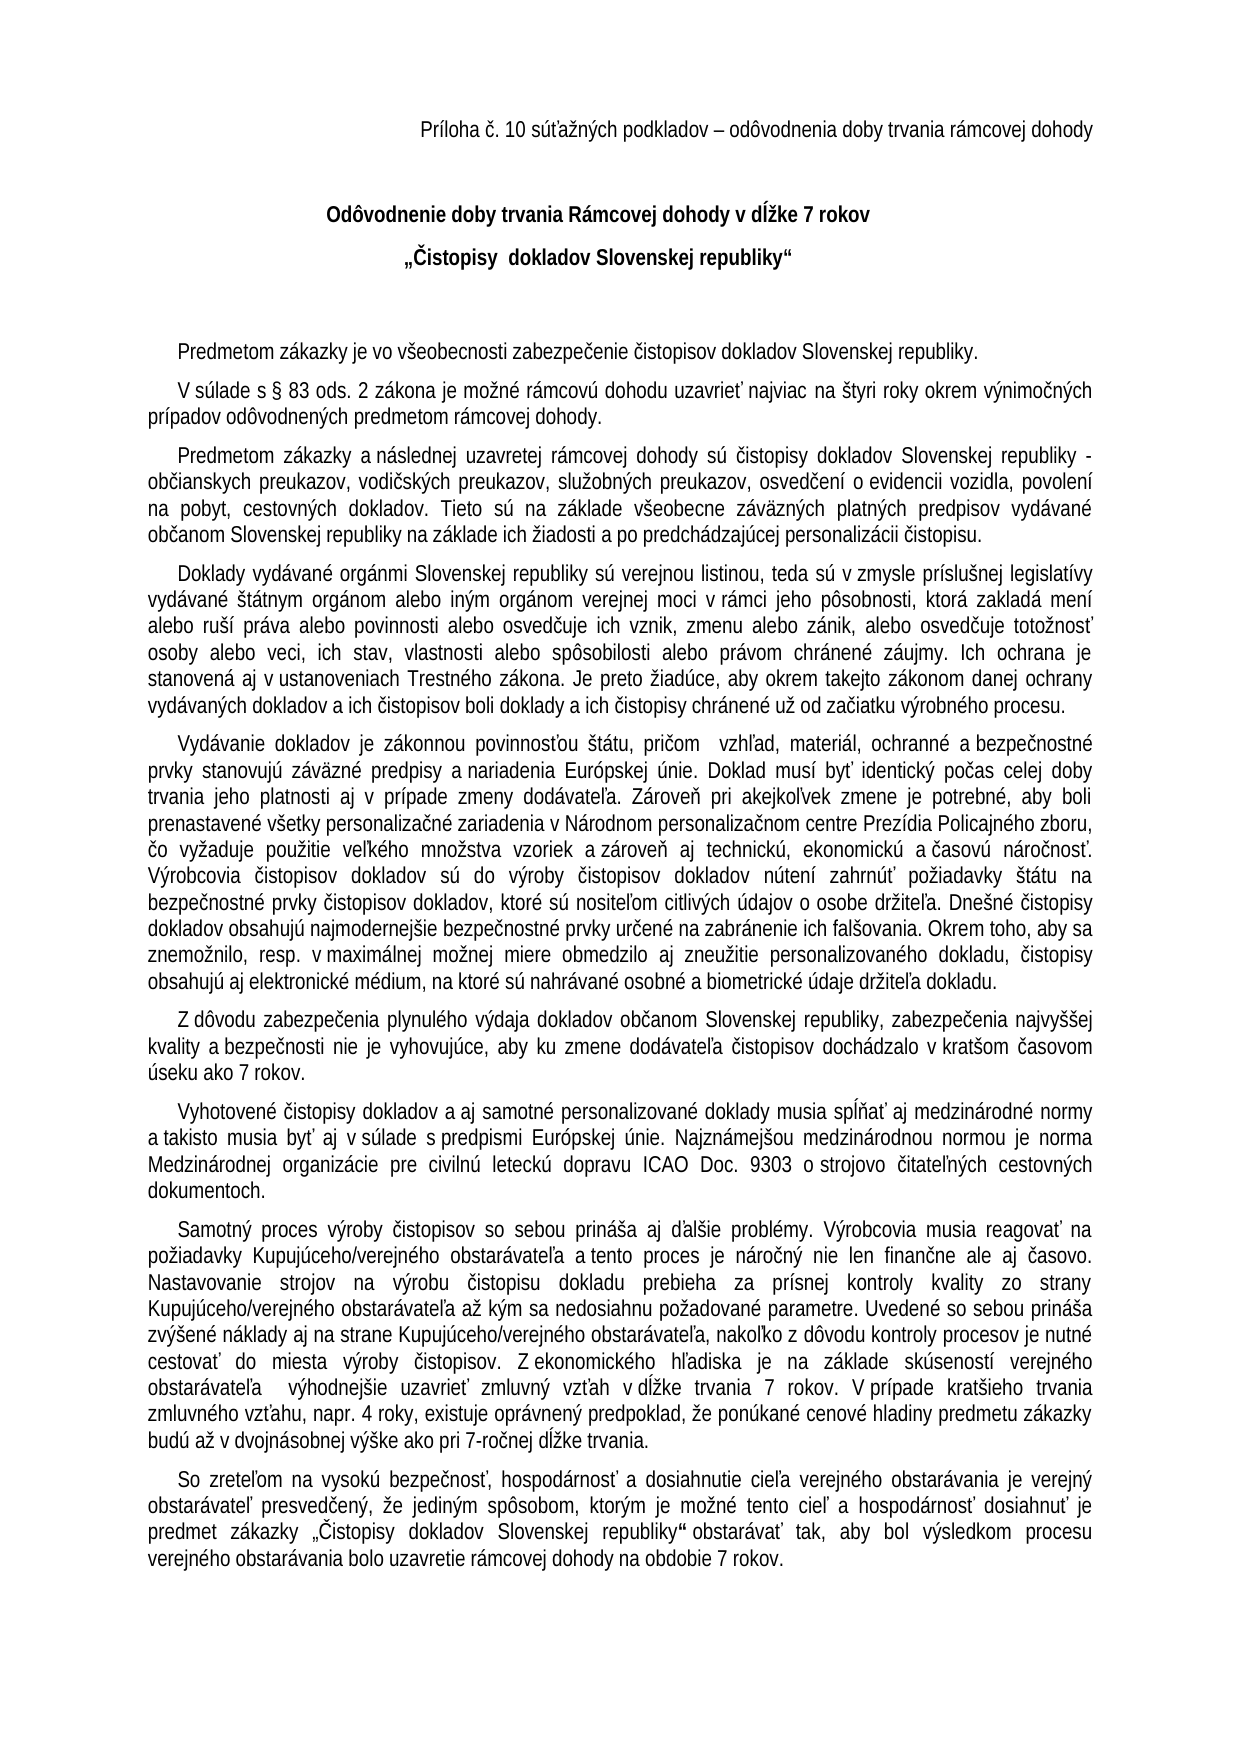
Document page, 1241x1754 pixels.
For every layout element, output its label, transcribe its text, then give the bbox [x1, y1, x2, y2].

text Vyhotovené čistopisy dokladov a aj samotné personalizované doklady musia spĺňať aj medzinárodné normy a takisto musia byť aj v súlade s predpismi Európskej únie. Najznámejšou medzinárodnou normou je norma Medzinárodnej organizácie pre civilnú leteckú dopravu ICAO Doc. 9303 o strojovo čitateľných cestovných dokumentoch. [148, 1098, 1093, 1203]
text Samotný proces výroby čistopisov so sebou prináša aj ďalšie problémy. Výrobcovia musia reagovať na požiadavky Kupujúceho/verejného obstarávateľa a tento proces je náročný nie len finančne ale aj časovo. Nastavovanie strojov na výrobu čistopisu dokladu prebieha za prísnej kontroly kvality zo strany Kupujúceho/verejného obstarávateľa až kým sa nedosiahnu požadované parametre. Uvedené so sebou prináša zvýšené náklady aj na strane Kupujúceho/verejného obstarávateľa, nakoľko z dôvodu kontroly procesov je nutné cestovať do miesta výroby čistopisov. Z ekonomického hľadiska je na základe skúseností verejného obstarávateľa výhodnejšie uzavrieť zmluvný vzťah v dĺžke trvania 7 rokov. V prípade kratšieho trvania zmluvného vzťahu, napr. 4 roky, existuje oprávnený predpoklad, že ponúkané cenové hladiny predmetu zákazky budú až v dvojnásobnej výške ako pri 7-ročnej dĺžke trvania. [148, 1216, 1093, 1453]
text V súlade s § 83 ods. 2 zákona je možné rámcovú dohodu uzavrieť najviac na štyri roky okrem výnimočných prípadov odôvodnených predmetom rámcovej dohody. [148, 377, 1093, 429]
text Z dôvodu zabezpečenia plynulého výdaja dokladov občanom Slovenskej republiky, zabezpečenia najvyššej kvality a bezpečnosti nie je vyhovujúce, aby ku zmene dodávateľa čistopisov dochádzalo v kratšom časovom úseku ako 7 rokov. [148, 1006, 1093, 1086]
text So zreteľom na vysokú bezpečnosť, hospodárnosť a dosiahnutie cieľa verejného obstarávania je verejný obstarávateľ presvedčený, že jediným spôsobom, ktorým je možné tento cieľ a hospodárnosť dosiahnuť je predmet zákazky „Čistopisy dokladov Slovenskej republiky“ obstarávať tak, aby bol výsledkom procesu verejného obstarávania bolo uzavretie rámcovej dohody na obdobie 7 rokov. [148, 1466, 1093, 1571]
text Odôvodnenie doby trvania Rámcovej dohody v dĺžke 7 rokov [103, 201, 1093, 228]
text Predmetom zákazky a následnej uzavretej rámcovej dohody sú čistopisy dokladov Slovenskej republiky - občianskych preukazov, vodičských preukazov, služobných preukazov, osvedčení o evidencii vozidla, povolení na pobyt, cestovných dokladov. Tieto sú na základe všeobecne záväzných platných predpisov vydávané občanom Slovenskej republiky na základe ich žiadosti a po predchádzajúcej personalizácii čistopisu. [148, 442, 1093, 547]
text Príloha č. 10 súťažných podkladov – odôvodnenia doby trvania rámcovej dohody [103, 116, 1093, 142]
text „Čistopisy dokladov Slovenskej republiky“ [103, 244, 1093, 270]
text Vydávanie dokladov je zákonnou povinnosťou štátu, pričom vzhľad, materiál, ochranné a bezpečnostné prvky stanovujú záväzné predpisy a nariadenia Európskej únie. Doklad musí byť identický počas celej doby trvania jeho platnosti aj v prípade zmeny dodávateľa. Zároveň pri akejkoľvek zmene je potrebné, aby boli prenastavené všetky personalizačné zariadenia v Národnom personalizačnom centre Prezídia Policajného zboru, čo vyžaduje použitie veľkého množstva vzoriek a zároveň aj technickú, ekonomickú a časovú náročnosť. Výrobcovia čistopisov dokladov sú do výroby čistopisov dokladov nútení zahrnúť požiadavky štátu na bezpečnostné prvky čistopisov dokladov, ktoré sú nositeľom citlivých údajov o osobe držiteľa. Dnešné čistopisy dokladov obsahujú najmodernejšie bezpečnostné prvky určené na zabránenie ich falšovania. Okrem toho, aby sa znemožnilo, resp. v maximálnej možnej miere obmedzilo aj zneužitie personalizovaného dokladu, čistopisy obsahujú aj elektronické médium, na ktoré sú nahrávané osobné a biometrické údaje držiteľa dokladu. [148, 730, 1093, 994]
text Doklady vydávané orgánmi Slovenskej republiky sú verejnou listinou, teda sú v zmysle príslušnej legislatívy vydávané štátnym orgánom alebo iným orgánom verejnej moci v rámci jeho pôsobnosti, ktorá zakladá mení alebo ruší práva alebo povinnosti alebo osvedčuje ich vznik, zmenu alebo zánik, alebo osvedčuje totožnosť osoby alebo veci, ich stav, vlastnosti alebo spôsobilosti alebo právom chránené záujmy. Ich ochrana je stanovená aj v ustanoveniach Trestného zákona. Je preto žiadúce, aby okrem takejto zákonom danej ochrany vydávaných dokladov a ich čistopisov boli doklady a ich čistopisy chránené už od začiatku výrobného procesu. [148, 560, 1093, 718]
text Predmetom zákazky je vo všeobecnosti zabezpečenie čistopisov dokladov Slovenskej republiky. [148, 338, 1093, 364]
